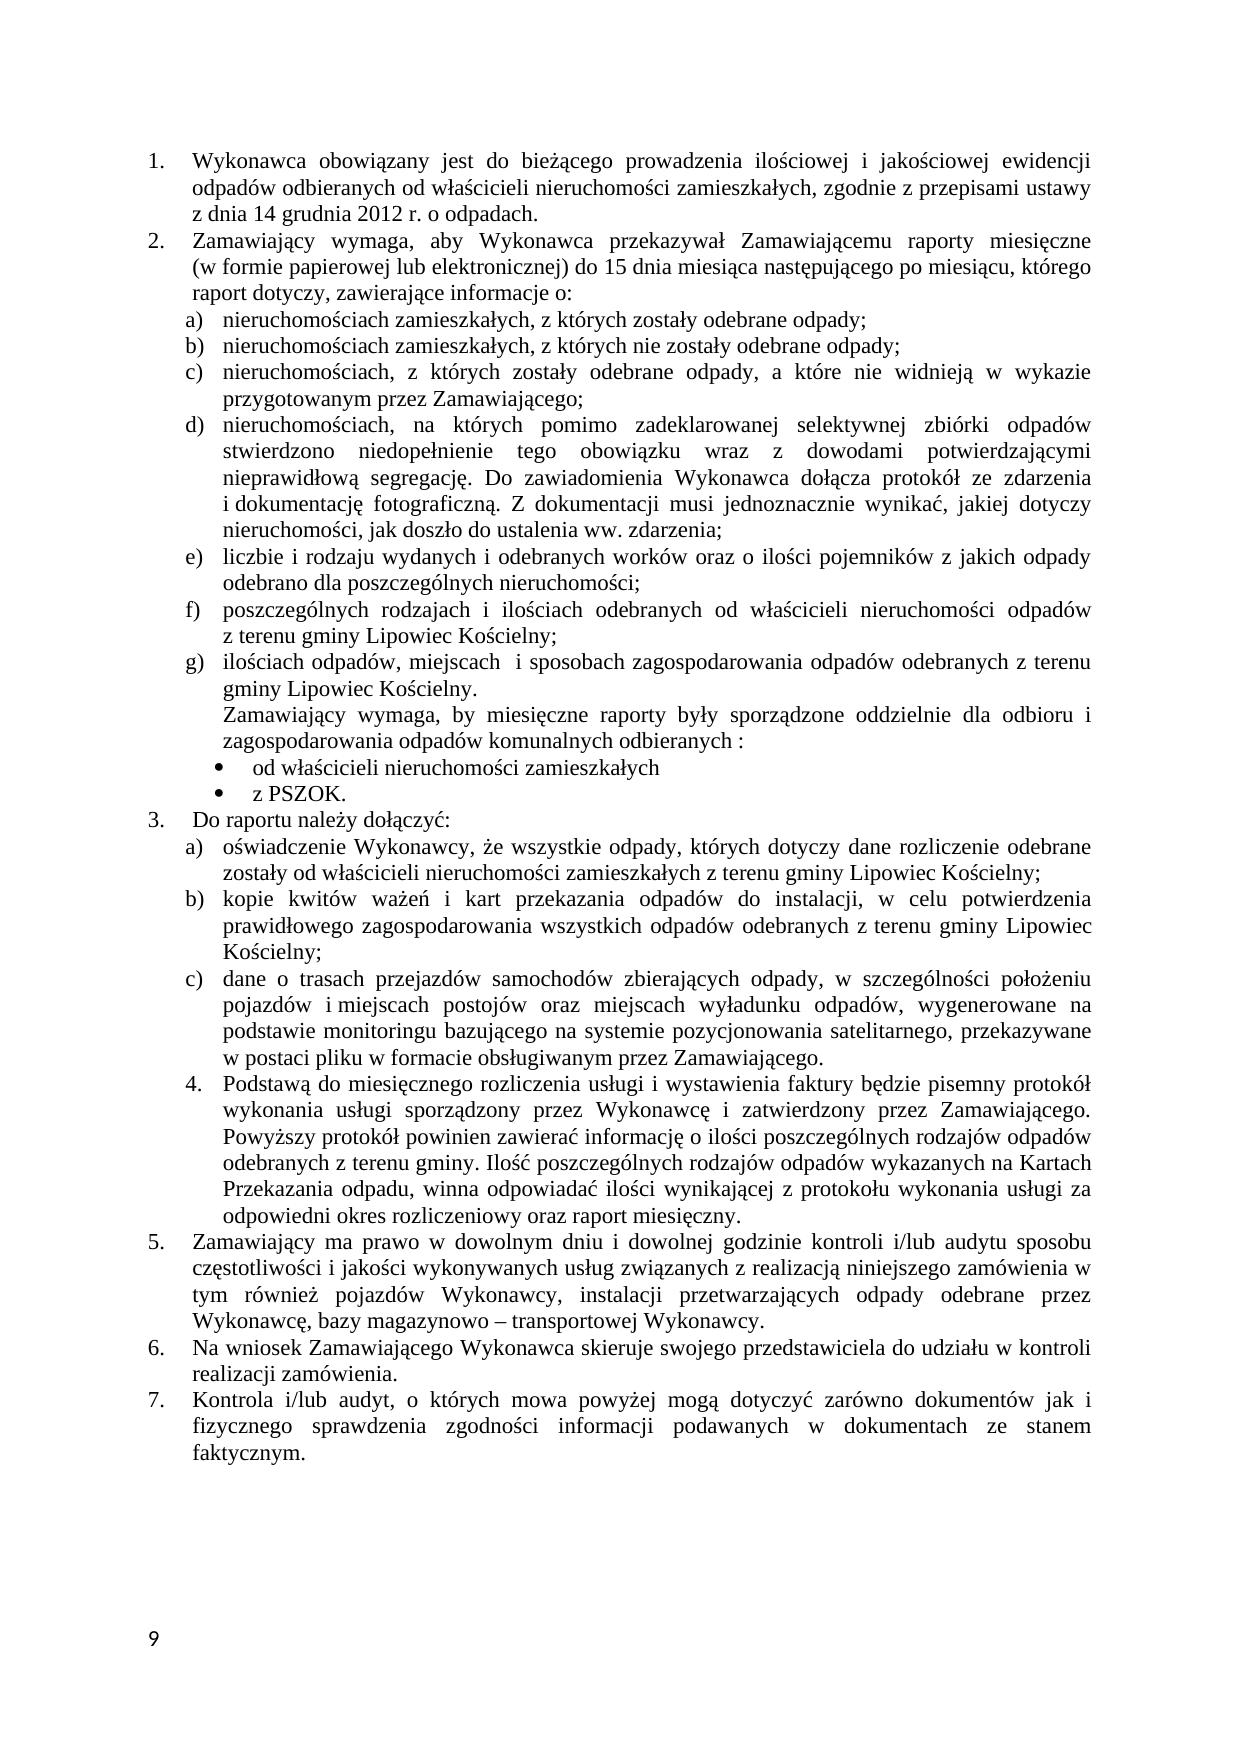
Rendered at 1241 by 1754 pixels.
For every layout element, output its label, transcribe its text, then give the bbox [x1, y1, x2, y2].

list Zamawiający ma prawo w dowolnym dniu i dowolnej godzinie kontroli i/lub audytu sposobu częstotliwości i jakości wykonywanych usług związanych z realizacją niniejszego zamówienia w tym również pojazdów Wykonawcy, instalacji przetwarzających odpady odebrane przez Wykonawcę, bazy magazynowo – transportowej Wykonawcy. [148, 1228, 1093, 1333]
list Na wniosek Zamawiającego Wykonawca skieruje swojego przedstawiciela do udziału w kontroli realizacji zamówienia. [148, 1333, 1093, 1386]
list Podstawą do miesięcznego rozliczenia usługi i wystawienia faktury będzie pisemny protokół wykonania usługi sporządzony przez Wykonawcę i zatwierdzony przez Zamawiającego. Powyższy protokół powinien zawierać informację o ilości poszczególnych rodzajów odpadów odebranych z terenu gminy. Ilość poszczególnych rodzajów odpadów wykazanych na Kartach Przekazania odpadu, winna odpowiadać ilości wynikającej z protokołu wykonania usługi za odpowiedni okres rozliczeniowy oraz raport miesięczny. [185, 1070, 1093, 1228]
list oświadczenie Wykonawcy, że wszystkie odpady, których dotyczy dane rozliczenie odebrane zostały od właścicieli nieruchomości zamieszkałych z terenu gminy Lipowiec Kościelny; [185, 833, 1093, 886]
list poszczególnych rodzajach i ilościach odebranych od właścicieli nieruchomości odpadów z terenu gminy Lipowiec Kościelny; [185, 596, 1093, 648]
list nieruchomościach, z których zostały odebrane odpady, a które nie widnieją w wykazie przygotowanym przez Zamawiającego; [185, 358, 1093, 411]
list dane o trasach przejazdów samochodów zbierających odpady, w szczególności położeniu pojazdów i miejscach postojów oraz miejscach wyładunku odpadów, wygenerowane na podstawie monitoringu bazującego na systemie pozycjonowania satelitarnego, przekazywane w postaci pliku w formacie obsługiwanym przez Zamawiającego. [185, 964, 1093, 1070]
list liczbie i rodzaju wydanych i odebranych worków oraz o ilości pojemników z jakich odpady odebrano dla poszczególnych nieruchomości; [185, 543, 1093, 596]
list od właścicieli nieruchomości zamieszkałych [215, 754, 1093, 780]
list ilościach odpadów, miejscach i sposobach zagospodarowania odpadów odebranych z terenu gminy Lipowiec Kościelny. [185, 648, 1093, 701]
list Do raportu należy dołączyć: [148, 806, 1093, 833]
list kopie kwitów ważeń i kart przekazania odpadów do instalacji, w celu potwierdzenia prawidłowego zagospodarowania wszystkich odpadów odebranych z terenu gminy Lipowiec Kościelny; [185, 886, 1093, 964]
list Zamawiający wymaga, aby Wykonawca przekazywał Zamawiającemu raporty miesięczne (w formie papierowej lub elektronicznej) do 15 dnia miesiąca następującego po miesiącu, którego raport dotyczy, zawierające informacje o: [148, 227, 1093, 306]
list nieruchomościach, na których pomimo zadeklarowanej selektywnej zbiórki odpadów stwierdzono niedopełnienie tego obowiązku wraz z dowodami potwierdzającymi nieprawidłową segregację. Do zawiadomienia Wykonawca dołącza protokół ze zdarzenia i dokumentację fotograficzną. Z dokumentacji musi jednoznacznie wynikać, jakiej dotyczy nieruchomości, jak doszło do ustalenia ww. zdarzenia; [185, 411, 1093, 543]
list Wykonawca obowiązany jest do bieżącego prowadzenia ilościowej i jakościowej ewidencji odpadów odbieranych od właścicieli nieruchomości zamieszkałych, zgodnie z przepisami ustawy z dnia 14 grudnia 2012 r. o odpadach. [148, 148, 1093, 227]
list z PSZOK. [215, 780, 1093, 806]
list nieruchomościach zamieszkałych, z których nie zostały odebrane odpady; [185, 332, 1093, 358]
list nieruchomościach zamieszkałych, z których zostały odebrane odpady; [185, 306, 1093, 332]
text Zamawiający wymaga, by miesięczne raporty były sporządzone oddzielnie dla odbioru i zagospodarowania odpadów komunalnych odbieranych : [223, 701, 1093, 754]
list Kontrola i/lub audyt, o których mowa powyżej mogą dotyczyć zarówno dokumentów jak i fizycznego sprawdzenia zgodności informacji podawanych w dokumentach ze stanem faktycznym. [148, 1386, 1093, 1465]
